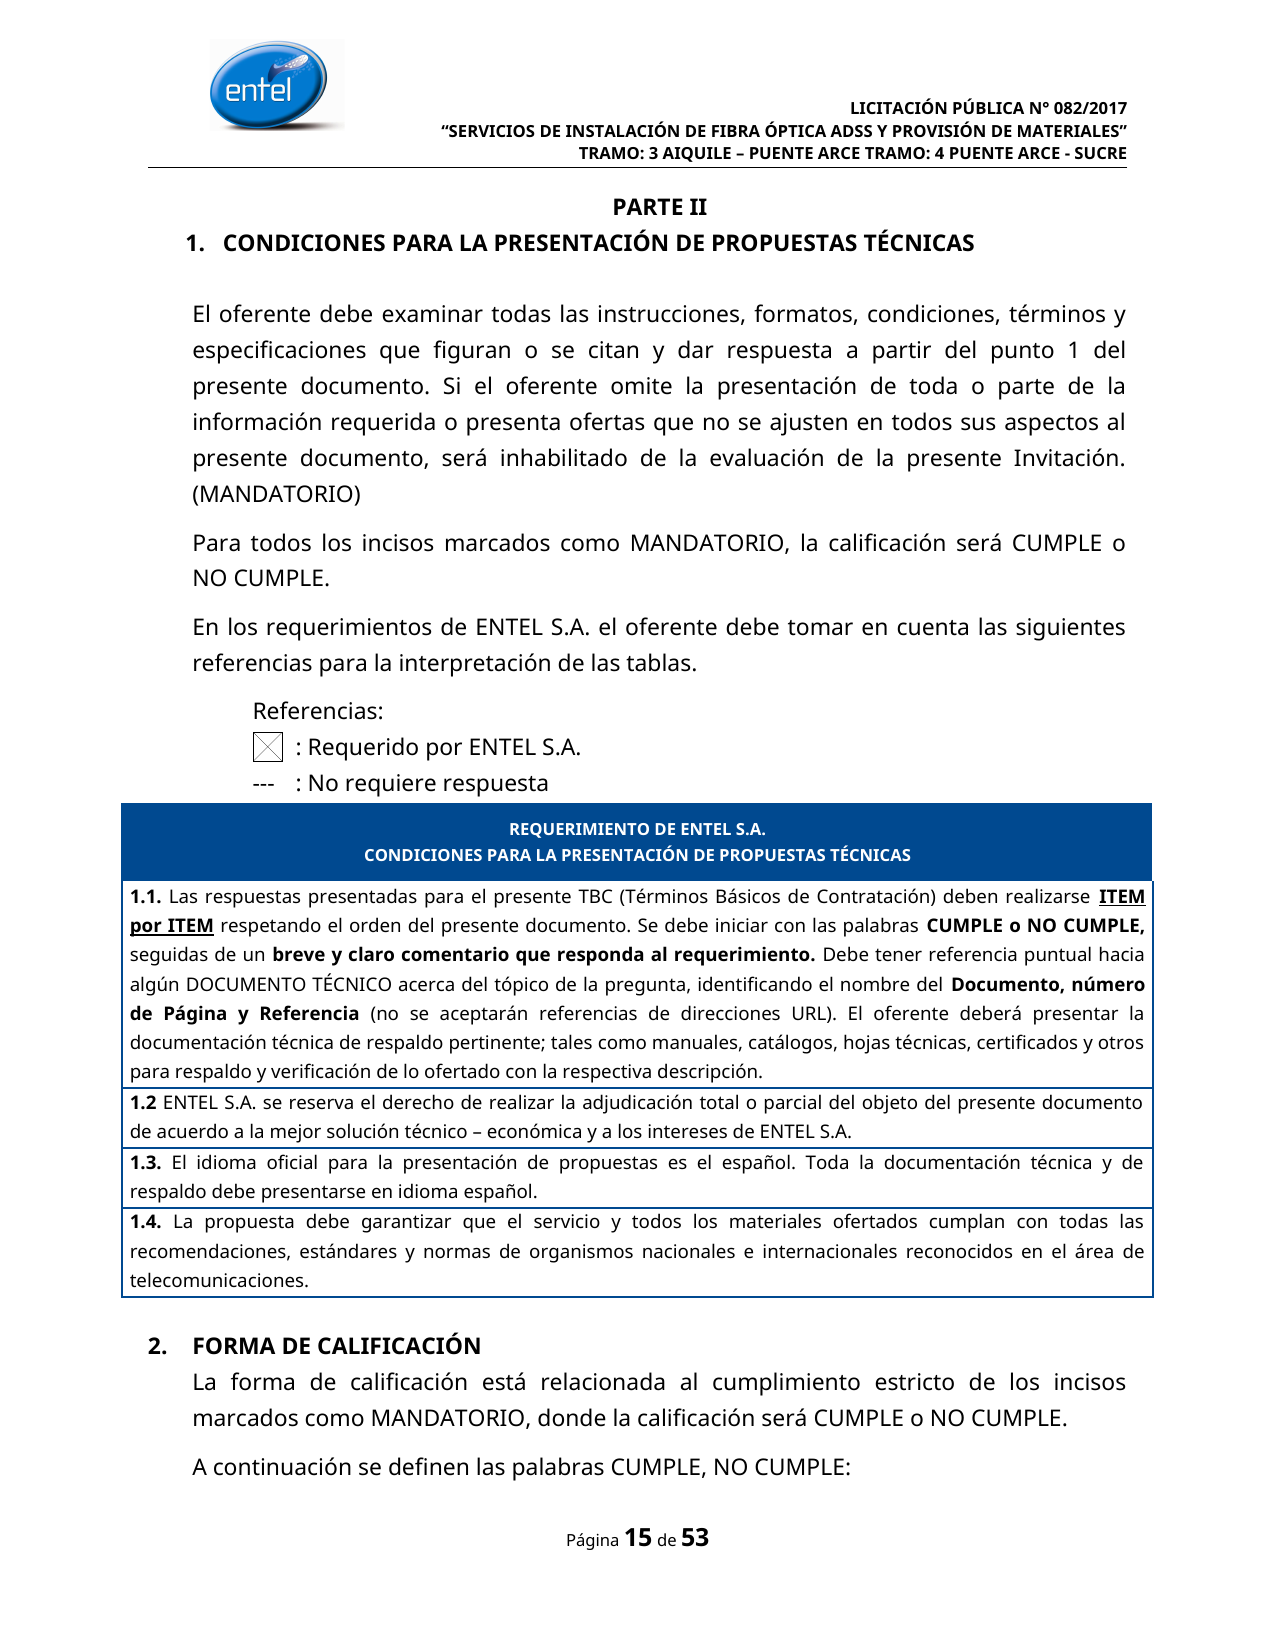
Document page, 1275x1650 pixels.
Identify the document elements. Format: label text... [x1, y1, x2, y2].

list FORMA DE CALIFICACIÓN [148, 1330, 1127, 1361]
table_cell 1.1. Las respuestas presentadas para el presente TBC (Términos Básicos de Contratación) deben realizarse ITEM por ITEM respetando el orden del presente documento. Se debe iniciar con las palabras CUMPLE o NO CUMPLE, seguidas de un breve y claro comentario que responda al requerimiento. Debe tener referencia puntual hacia algún DOCUMENTO TÉCNICO acerca del tópico de la pregunta, identificando el nombre del Documento, número de Página y Referencia (no se aceptarán referencias de direcciones URL). El oferente deberá presentar la documentación técnica de respaldo pertinente; tales como manuales, catálogos, hojas técnicas, certificados y otros para respaldo y verificación de lo ofertado con la respectiva descripción. [123, 883, 1152, 1087]
text : Requerido por ENTEL S.A. [178, 731, 1127, 762]
text Referencias: [178, 695, 1127, 726]
table_cell 1.3. El idioma oficial para la presentación de propuestas es el español. Toda la documentación técnica y de respaldo debe presentarse en idioma español. [123, 1149, 1152, 1207]
list CONDICIONES PARA LA PRESENTACIÓN DE PROPUESTAS TÉCNICAS [185, 226, 1127, 258]
table_cell 1.2 ENTEL S.A. se reserva el derecho de realizar la adjudicación total o parcial del objeto del presente documento de acuerdo a la mejor solución técnico – económica y a los intereses de ENTEL S.A. [123, 1089, 1152, 1147]
text --- : No requiere respuesta [178, 767, 1127, 798]
list En los requerimientos de ENTEL S.A. el oferente debe tomar en cuenta las siguientes referencias para la interpretación de las tablas. [192, 611, 1127, 678]
table_cell 1.4. La propuesta debe garantizar que el servicio y todos los materiales ofertados cumplan con todas las recomendaciones, estándares y normas de organismos nacionales e internacionales reconocidos en el área de telecomunicaciones. [123, 1209, 1152, 1296]
list El oferente debe examinar todas las instrucciones, formatos, condiciones, términos y especificaciones que figuran o se citan y dar respuesta a partir del punto 1 del presente documento. Si el oferente omite la presentación de toda o parte de la información requerida o presenta ofertas que no se ajusten en todos sus aspectos al presente documento, será inhabilitado de la evaluación de la presente Invitación. (MANDATORIO) [192, 298, 1127, 509]
text PARTE II [192, 191, 1127, 222]
table_header REQUERIMIENTO DE ENTEL S.A. CONDICIONES PARA LA PRESENTACIÓN DE PROPUESTAS TÉCNICAS [123, 805, 1152, 881]
list A continuación se definen las palabras CUMPLE, NO CUMPLE: [192, 1451, 1127, 1482]
picture [209, 39, 345, 131]
list Para todos los incisos marcados como MANDATORIO, la calificación será CUMPLE o NO CUMPLE. [192, 526, 1127, 594]
list La forma de calificación está relacionada al cumplimiento estricto de los incisos marcados como MANDATORIO, donde la calificación será CUMPLE o NO CUMPLE. [192, 1366, 1127, 1433]
